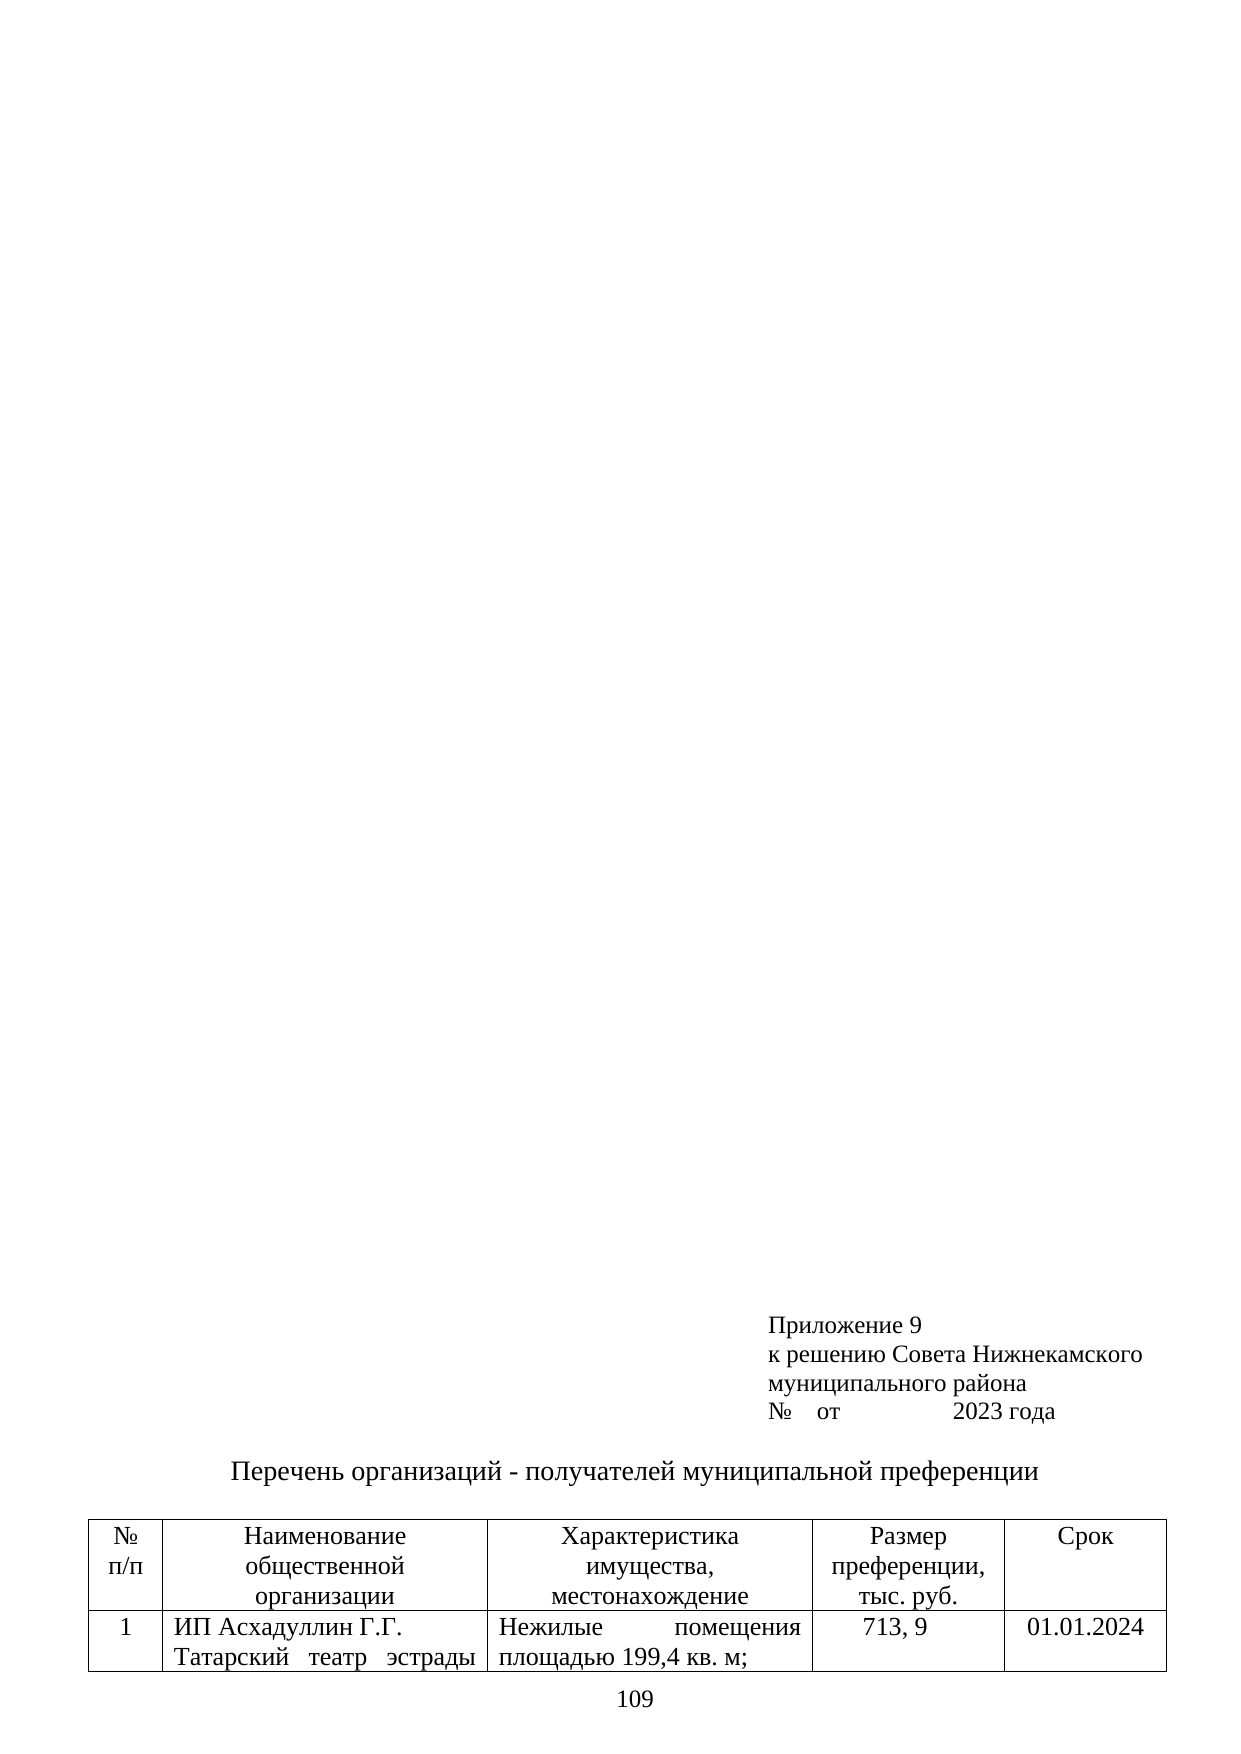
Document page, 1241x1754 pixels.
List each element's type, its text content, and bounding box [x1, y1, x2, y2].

text № от 2023 года [768, 1396, 1152, 1425]
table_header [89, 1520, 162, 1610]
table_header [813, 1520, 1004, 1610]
text муниципального района [768, 1368, 1152, 1396]
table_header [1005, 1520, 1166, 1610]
text к решению Совета Нижнекамского [768, 1339, 1152, 1368]
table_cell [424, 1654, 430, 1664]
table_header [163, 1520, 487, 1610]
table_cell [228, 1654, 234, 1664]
text Перечень организаций - получателей муниципальной преференции [118, 1454, 1152, 1486]
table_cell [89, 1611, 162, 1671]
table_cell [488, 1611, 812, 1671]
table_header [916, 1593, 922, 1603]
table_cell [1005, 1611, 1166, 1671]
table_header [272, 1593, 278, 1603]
text Приложение 9 [768, 1310, 1152, 1339]
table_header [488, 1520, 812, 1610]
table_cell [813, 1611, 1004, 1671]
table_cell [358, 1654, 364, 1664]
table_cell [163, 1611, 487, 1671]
